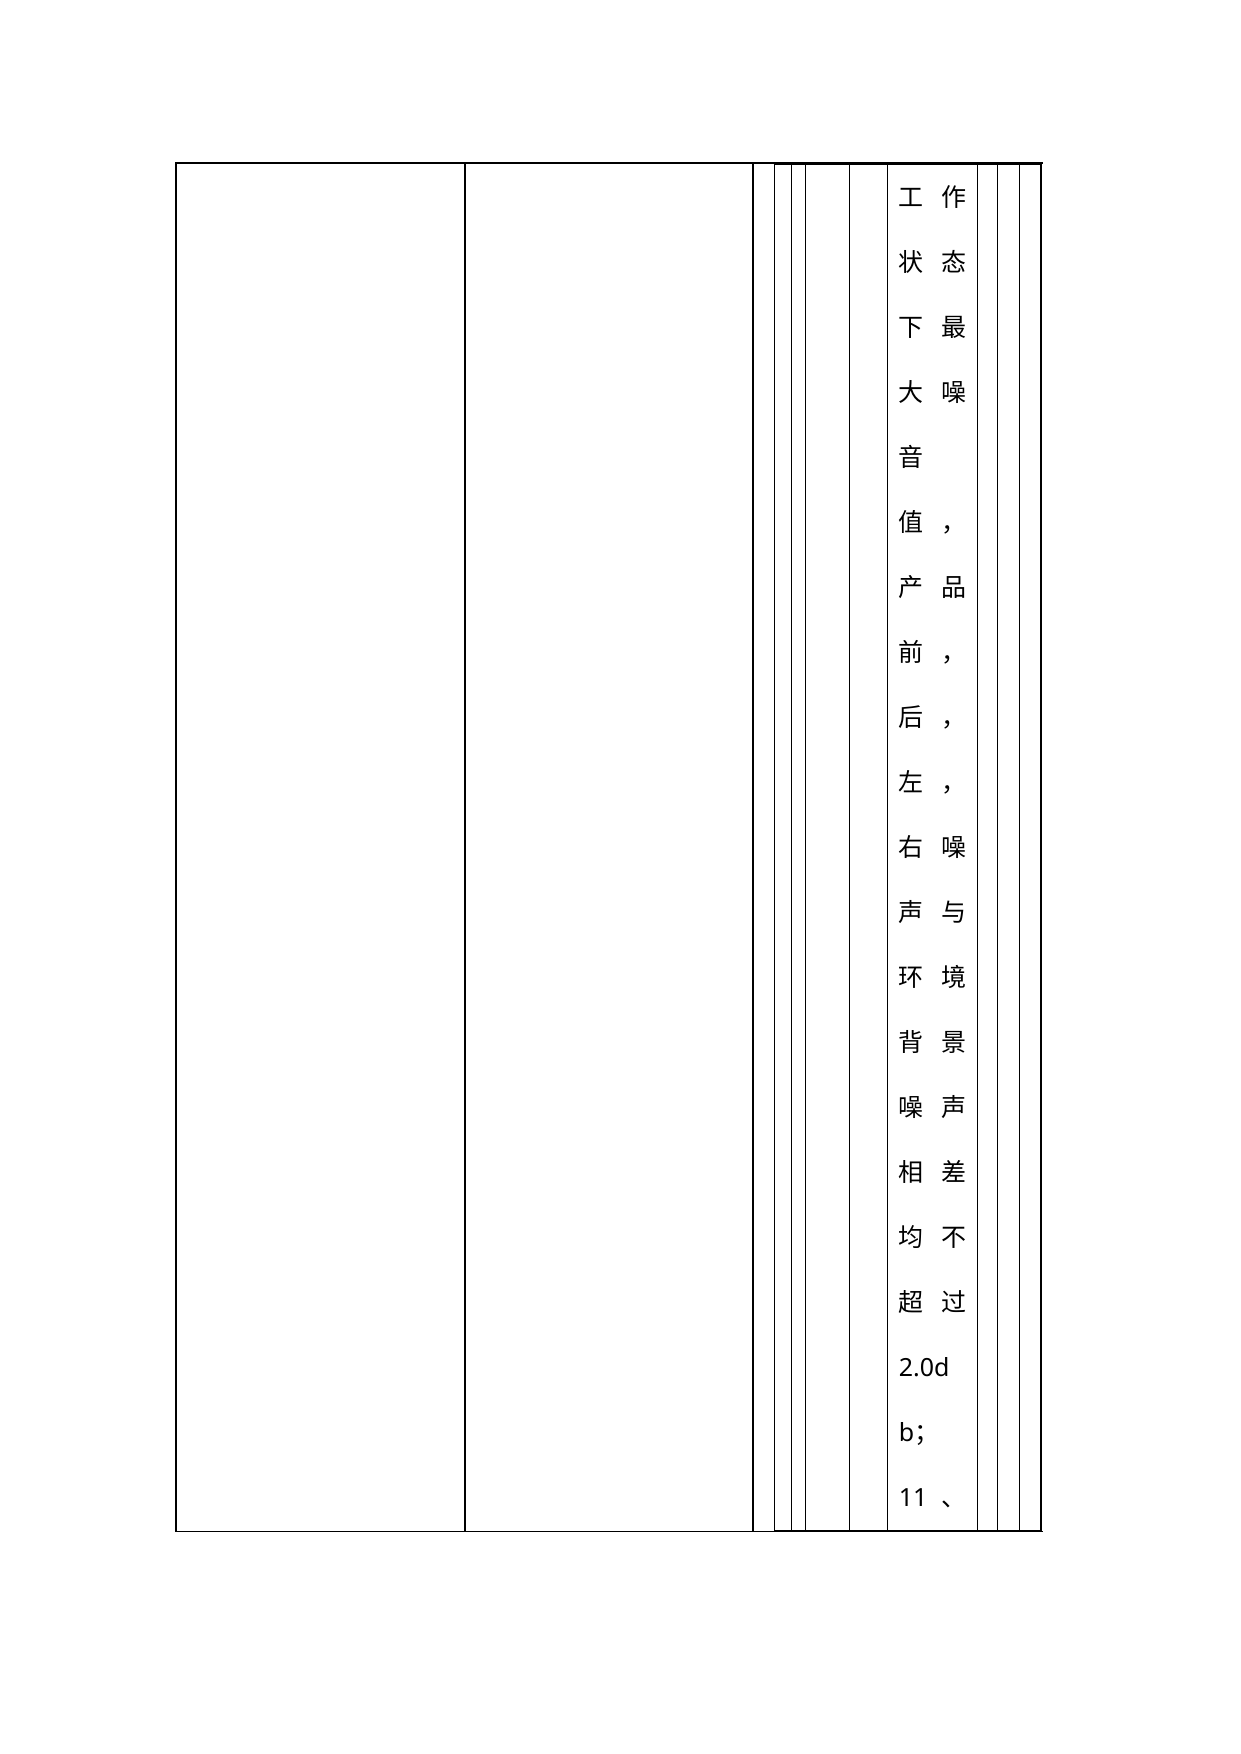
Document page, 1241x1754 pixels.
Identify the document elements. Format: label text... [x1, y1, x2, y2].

table_cell [177, 164, 464, 1531]
table_cell [1020, 165, 1040, 1530]
table_cell [754, 164, 774, 1531]
table_cell 1 [466, 164, 752, 1531]
table_cell [775, 165, 791, 1530]
table_cell [792, 165, 805, 1530]
